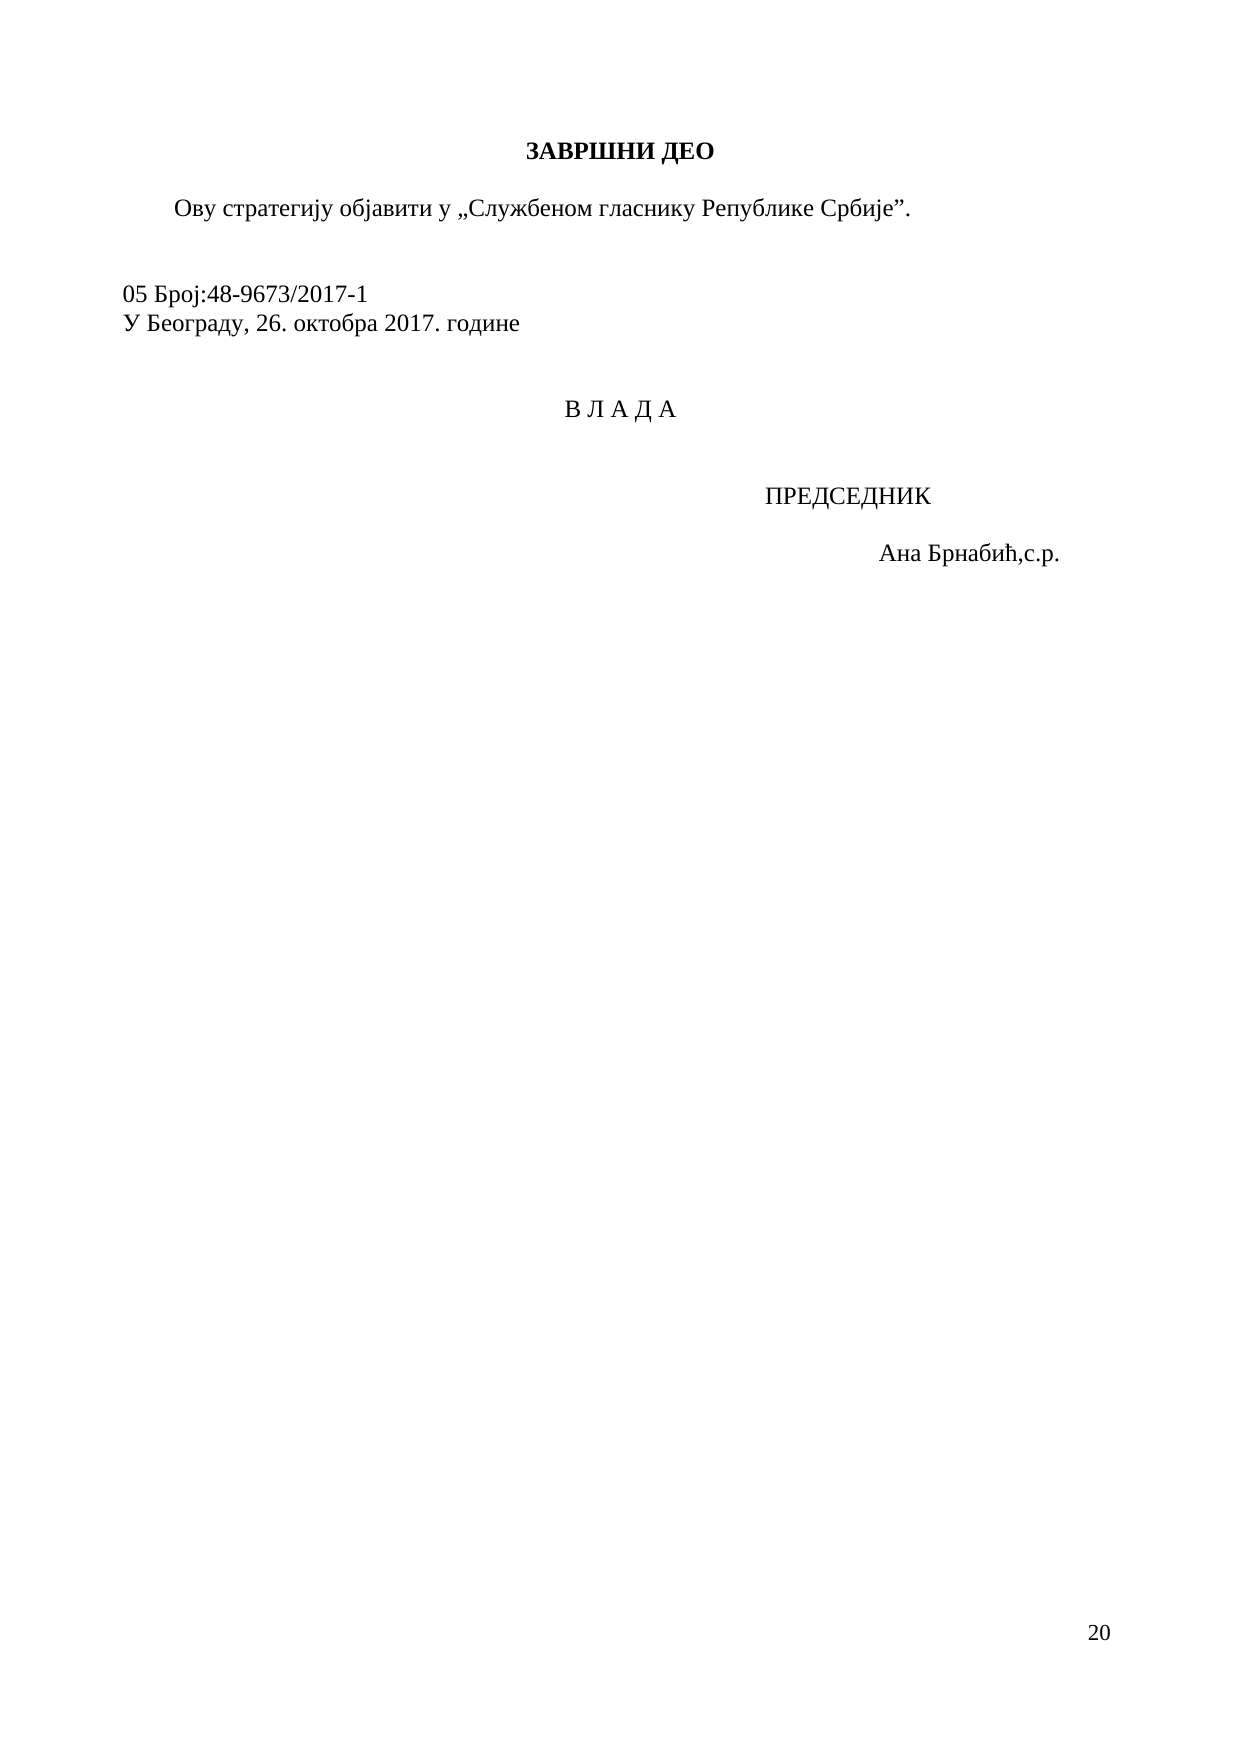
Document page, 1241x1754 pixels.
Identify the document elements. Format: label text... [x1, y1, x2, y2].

text ПРЕДСЕДНИК [122, 481, 1118, 509]
subtitle ЗАВРШНИ ДЕО [122, 136, 1118, 164]
text Ову стратегију објавити у „Службеном гласнику Републике Србије”. [174, 193, 1111, 222]
text 05 Број:48-9673/2017-1 [122, 279, 1111, 308]
text У Београду, 26. октобра 2017. године [122, 308, 1111, 337]
text В Л А Д А [122, 394, 1118, 423]
text Ана Брнабић,с.р. [122, 538, 1118, 567]
